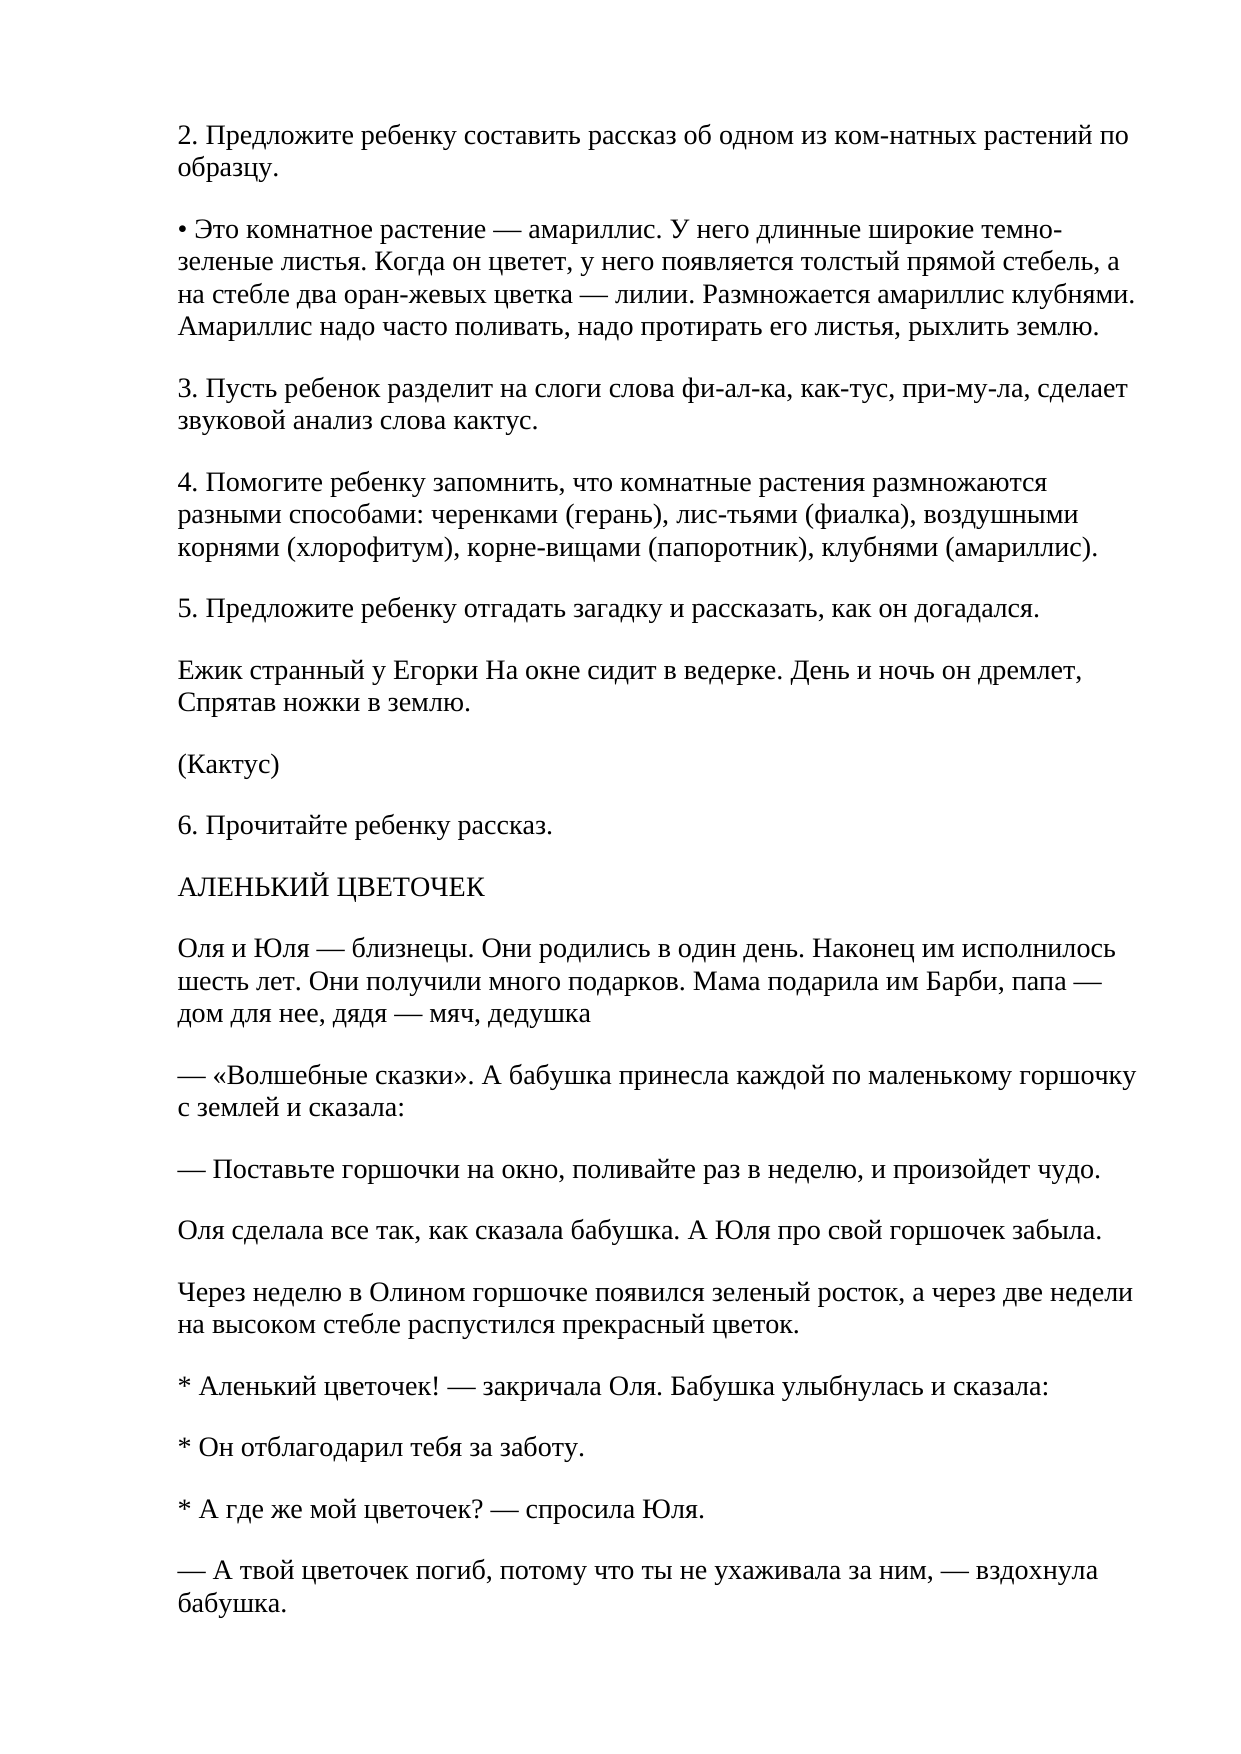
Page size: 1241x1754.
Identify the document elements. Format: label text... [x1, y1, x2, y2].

text АЛЕНЬКИЙ ЦВЕТОЧЕК [177, 870, 1152, 902]
text 2. Предложите ребенку составить рассказ об одном из ком-натных растений по образцу. [177, 118, 1152, 183]
text Ежик странный у Егорки На окне сидит в ведерке. День и ночь он дремлет, Спрятав ножки в землю. [177, 653, 1152, 717]
text * Аленький цветочек! — закричала Оля. Бабушка улыбнулась и сказала: [177, 1369, 1152, 1401]
text — Поставьте горшочки на окно, поливайте раз в неделю, и произойдет чудо. [177, 1152, 1152, 1184]
text Оля и Юля — близнецы. Они родились в один день. Наконец им исполнилось шесть лет. Они получили много подарков. Мама подарила им Барби, папа — дом для нее, дядя — мяч, дедушка [177, 931, 1152, 1028]
text — А твой цветочек погиб, потому что ты не ухаживала за ним, — вздохнула бабушка. [177, 1553, 1152, 1618]
text * Он отблагодарил тебя за заботу. [177, 1430, 1152, 1463]
text — «Волшебные сказки». А бабушка принесла каждой по маленькому горшочку с землей и сказала: [177, 1058, 1152, 1122]
text 3. Пусть ребенок разделит на слоги слова фи-ал-ка, как-тус, при-му-ла, сделает звуковой анализ слова кактус. [177, 371, 1152, 436]
text 6. Прочитайте ребенку рассказ. [177, 808, 1152, 841]
text 5. Предложите ребенку отгадать загадку и рассказать, как он догадался. [177, 591, 1152, 623]
text * А где же мой цветочек? — спросила Юля. [177, 1492, 1152, 1524]
text (Кактус) [177, 747, 1152, 779]
text Через неделю в Олином горшочке появился зеленый росток, а через две недели на высоком стебле распустился прекрасный цветок. [177, 1275, 1152, 1339]
text 4. Помогите ребенку запомнить, что комнатные растения размножаются разными способами: черенками (герань), лис-тьями (фиалка), воздушными корнями (хлорофитум), корне-вищами (папоротник), клубнями (амариллис). [177, 465, 1152, 562]
text • Это комнатное растение — амариллис. У него длинные широкие темно-зеленые листья. Когда он цветет, у него появляется толстый прямой стебель, а на стебле два оран-жевых цветка — лилии. Размножается амариллис клубнями. Амариллис надо часто поливать, надо протирать его листья, рыхлить землю. [177, 212, 1152, 342]
text Оля сделала все так, как сказала бабушка. А Юля про свой горшочек забыла. [177, 1213, 1152, 1246]
